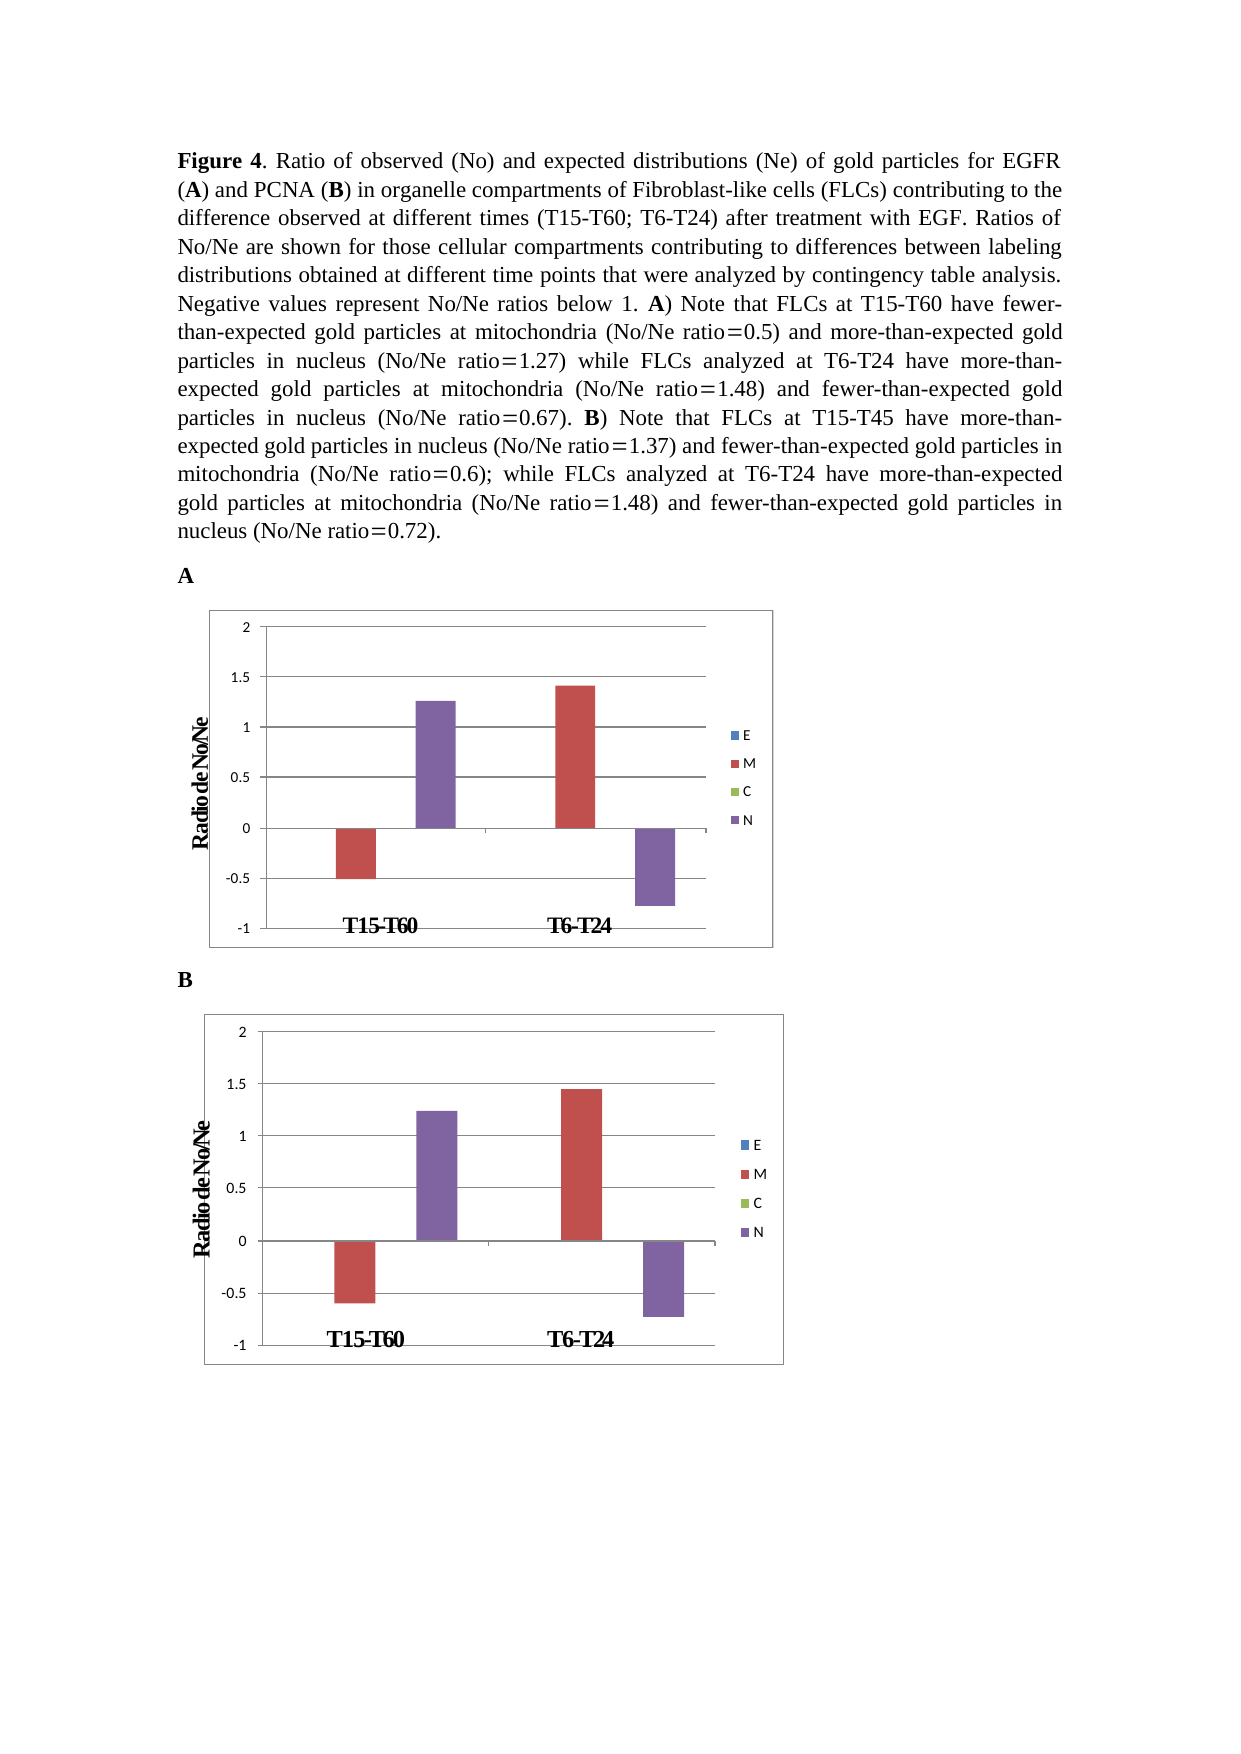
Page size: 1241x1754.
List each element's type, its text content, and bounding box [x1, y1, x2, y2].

text B [177, 966, 1063, 993]
text A [177, 562, 1063, 589]
text Figure 4. Ratio of observed (No) and expected distributions (Ne) of gold particles for EGFR (A) and PCNA (B) in organelle compartments of Fibroblast-like cells (FLCs) contributing to the difference observed at different times (T15-T60; T6-T24) after treatment with EGF. Ratios of No/Ne are shown for those cellular compartments contributing to differences between labeling distributions obtained at different time points that were analyzed by contingency table analysis. Negative values represent No/Ne ratios below 1. A) Note that FLCs at T15-T60 have fewer-than-expected gold particles at mitochondria (No/Ne ratio0.5) and more-than-expected gold particles in nucleus (No/Ne ratio1.27) while FLCs analyzed at T6-T24 have more-than-expected gold particles at mitochondria (No/Ne ratio1.48) and fewer-than-expected gold particles in nucleus (No/Ne ratio0.67). B) Note that FLCs at T15-T45 have more-than-expected gold particles in nucleus (No/Ne ratio1.37) and fewer-than-expected gold particles in mitochondria (No/Ne ratio0.6); while FLCs analyzed at T6-T24 have more-than-expected gold particles at mitochondria (No/Ne ratio1.48) and fewer-than-expected gold particles in nucleus (No/Ne ratio0.72). [177, 148, 1063, 544]
